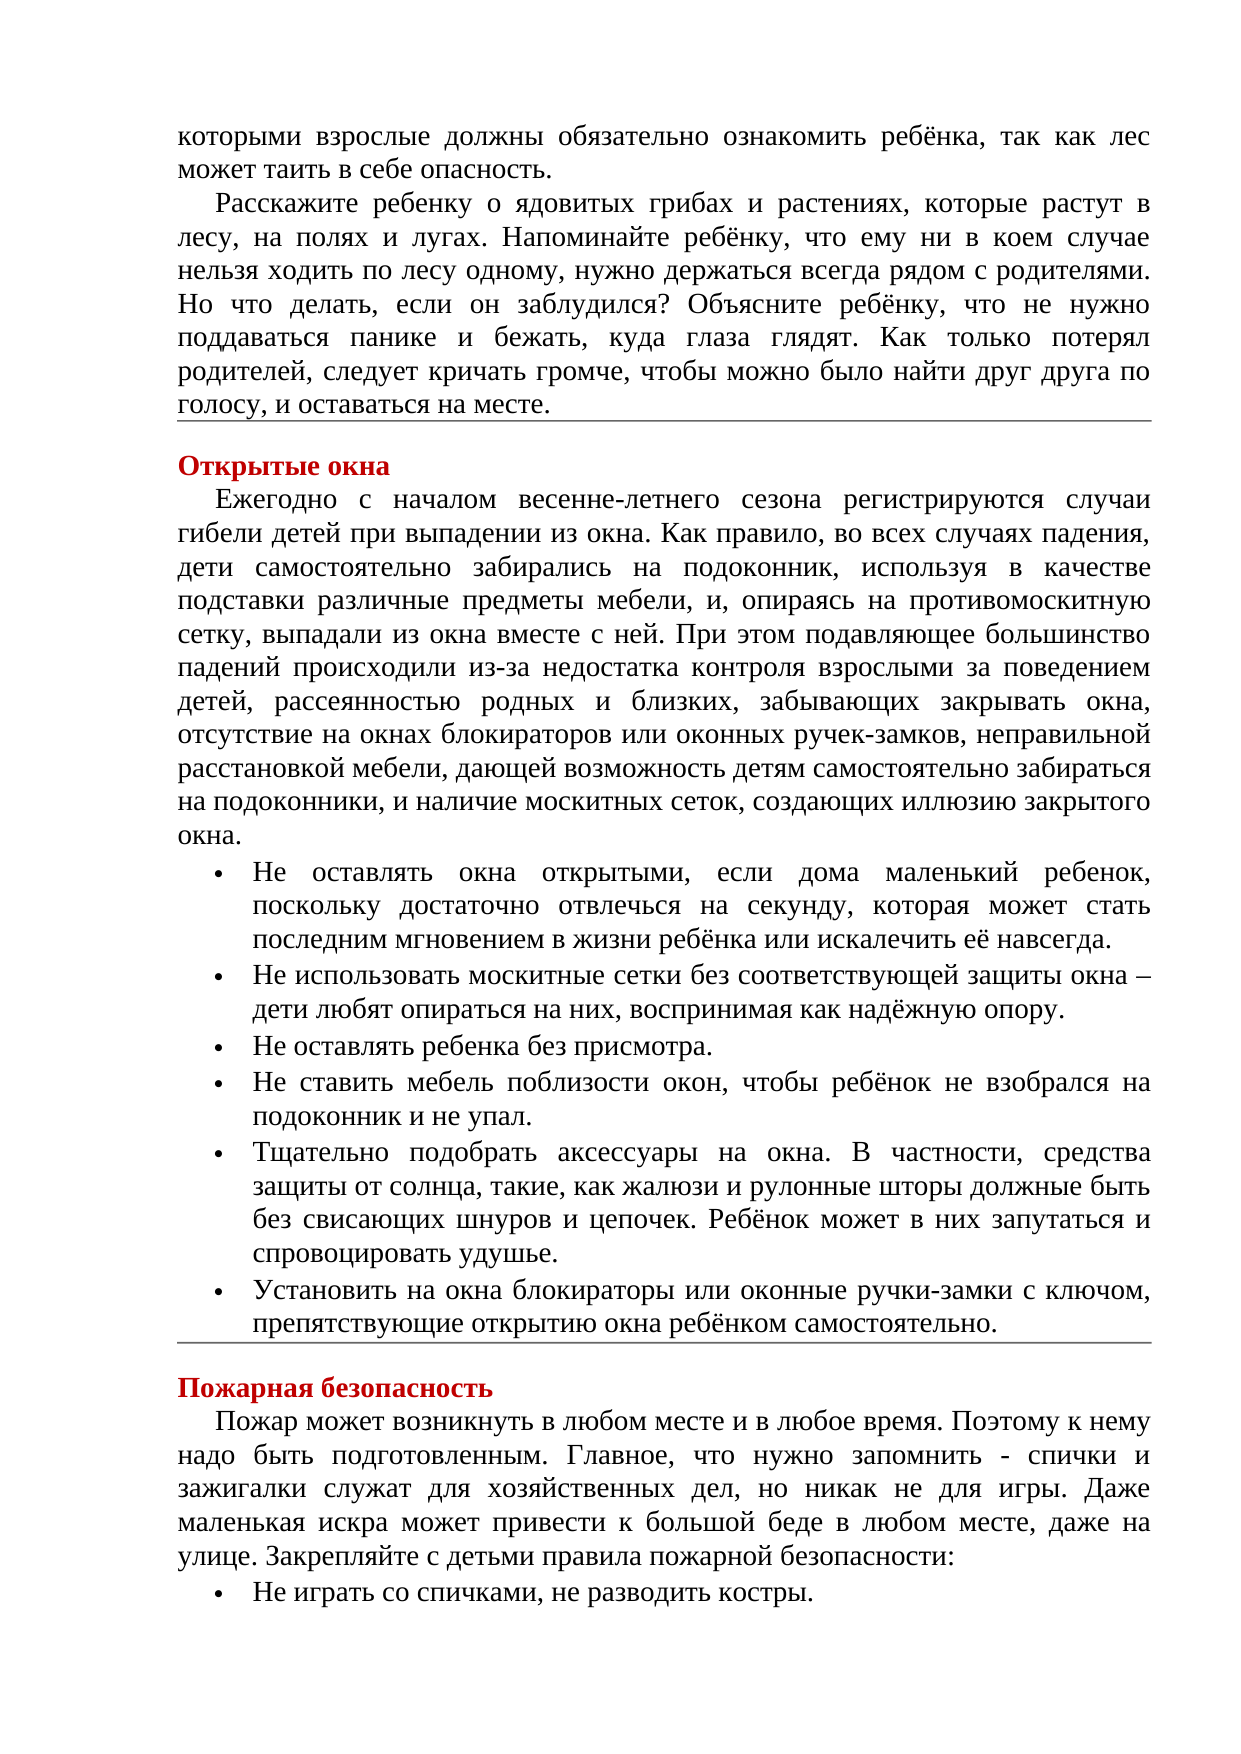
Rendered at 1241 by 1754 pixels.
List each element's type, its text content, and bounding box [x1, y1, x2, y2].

list Не оставлять ребенка без присмотра. [215, 1028, 1152, 1061]
list Не ставить мебель поблизости окон, чтобы ребёнок не взобрался на подоконник и не упал. [215, 1064, 1152, 1131]
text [177, 118, 1152, 185]
text Открытые окна [177, 448, 1152, 482]
text Расскажите ребенку о ядовитых грибах и растениях, которые растут в лесу, на полях и лугах. Напоминайте ребёнку, что ему ни в коем случае нельзя ходить по лесу одному, нужно держаться всегда рядом с родителями. Но что делать, если он заблудился? Объясните ребёнку, что не нужно поддаваться панике и бежать, куда глаза глядят. Как только потерял родителей, следует кричать громче, чтобы можно было найти друг друга по голосу, и оставаться на месте. [177, 185, 1152, 420]
text Пожар может возникнуть в любом месте и в любое время. Поэтому к нему надо быть подготовленным. Главное, что нужно запомнить - спички и зажигалки служат для хозяйственных дел, но никак не для игры. Даже маленькая искра может привести к большой беде в любом месте, даже на улице. Закрепляйте с детьми правила пожарной безопасности: [177, 1403, 1152, 1571]
text Пожарная безопасность [177, 1370, 1152, 1403]
list Не играть со спичками, не разводить костры. [215, 1574, 1152, 1608]
text Ежегодно с началом весенне-летнего сезона регистрируются случаи гибели детей при выпадении из окна. Как правило, во всех случаях падения, дети самостоятельно забирались на подоконник, используя в качестве подставки различные предметы мебели, и, опираясь на противомоскитную сетку, выпадали из окна вместе с ней. При этом подавляющее большинство падений происходили из-за недостатка контроля взрослыми за поведением детей, рассеянностью родных и близких, забывающих закрывать окна, отсутствие на окнах блокираторов или оконных ручек-замков, неправильной расстановкой мебели, дающей возможность детям самостоятельно забираться на подоконники, и наличие москитных сеток, создающих иллюзию закрытого окна. [177, 482, 1152, 851]
list Тщательно подобрать аксессуары на окна. В частности, средства защиты от солнца, такие, как жалюзи и рулонные шторы должные быть без свисающих шнуров и цепочек. Ребёнок может в них запутаться и спровоцировать удушье. [215, 1134, 1152, 1269]
list Установить на окна блокираторы или оконные ручки-замки с ключом, препятствующие открытию окна ребёнком самостоятельно. [215, 1272, 1152, 1339]
list Не оставлять окна открытыми, если дома маленький ребенок, поскольку достаточно отвлечься на секунду, которая может стать последним мгновением в жизни ребёнка или искалечить её навсегда. [215, 854, 1152, 954]
list Не использовать москитные сетки без соответствующей защиты окна – дети любят опираться на них, воспринимая как надёжную опору. [215, 957, 1152, 1024]
